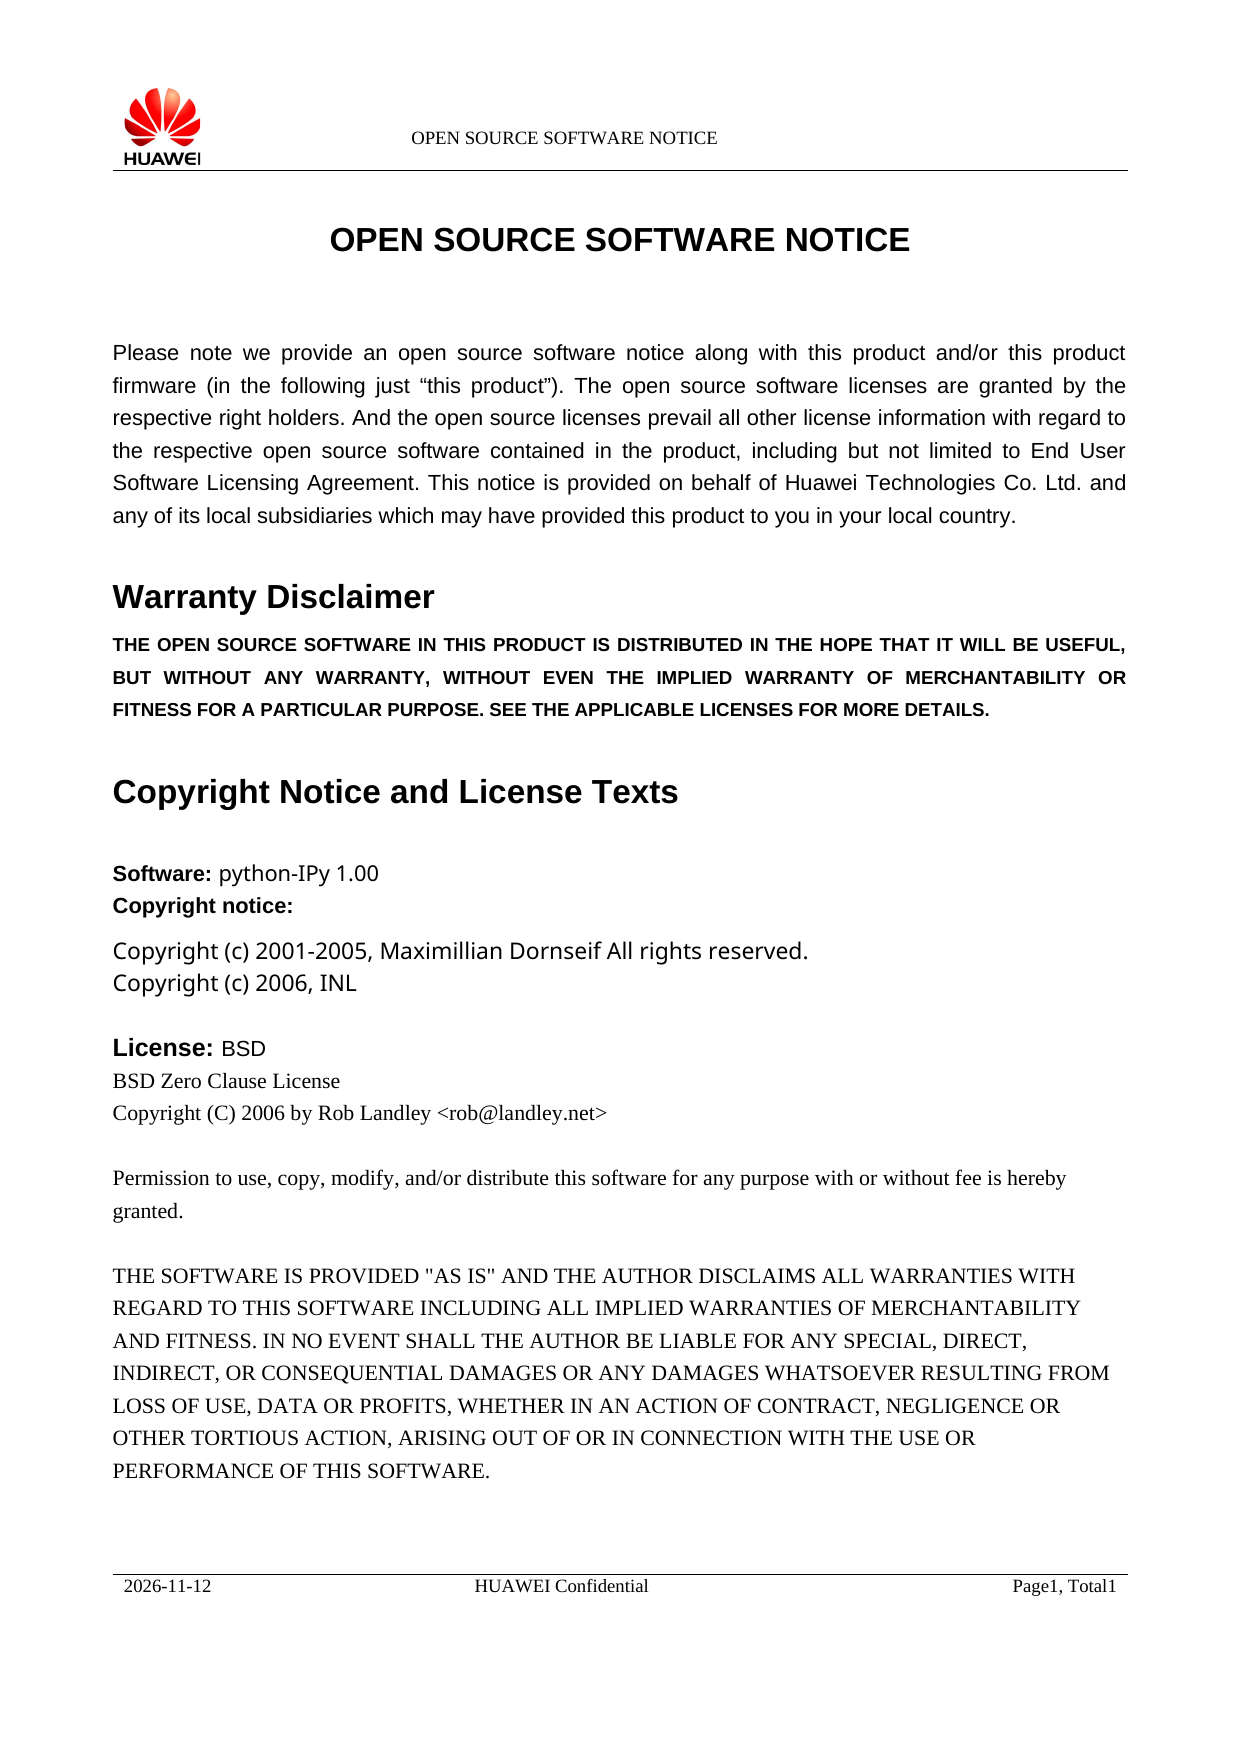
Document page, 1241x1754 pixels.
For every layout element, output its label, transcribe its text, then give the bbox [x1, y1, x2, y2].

text Warranty Disclaimer [112, 564, 1128, 629]
text Copyright notice: [112, 889, 1128, 921]
title Software: python-IPy 1.00 [112, 856, 1128, 889]
text License: BSD [112, 1031, 1128, 1064]
picture [124, 88, 201, 165]
text BSD Zero Clause License Copyright (C) 2006 by Rob Landley <rob@landley.net> Permission to use, copy, modify, and/or distribute this software for any purpose with or without fee is hereby granted. THE SOFTWARE IS PROVIDED "AS IS" AND THE AUTHOR DISCLAIMS ALL WARRANTIES WITH REGARD TO THIS SOFTWARE INCLUDING ALL IMPLIED WARRANTIES OF MERCHANTABILITY AND FITNESS. IN NO EVENT SHALL THE AUTHOR BE LIABLE FOR ANY SPECIAL, DIRECT, INDIRECT, OR CONSEQUENTIAL DAMAGES OR ANY DAMAGES WHATSOEVER RESULTING FROM LOSS OF USE, DATA OR PROFITS, WHETHER IN AN ACTION OF CONTRACT, NEGLIGENCE OR OTHER TORTIOUS ACTION, ARISING OUT OF OR IN CONNECTION WITH THE USE OR PERFORMANCE OF THIS SOFTWARE. [112, 1064, 1128, 1519]
text Copyright (c) 2001-2005, Maximillian Dornseif All rights reserved. Copyright (c) 2006, INL [112, 934, 1128, 1031]
text Please note we provide an open source software notice along with this product and/or this product firmware (in the following just “this product”). The open source software licenses are granted by the respective right holders. And the open source licenses prevail all other license information with regard to the respective open source software contained in the product, including but not limited to End User Software Licensing Agreement. This notice is provided on behalf of Huawei Technologies Co. Ltd. and any of its local subsidiaries which may have provided this product to you in your local country. [112, 336, 1128, 531]
text The open source software in this product is distributed in the hope that it will be useful, but WITHOUT ANY WARRANTY, without even the implied warranty of MERCHANTABILITY or FITNESS FOR A PARTICULAR PURPOSE. See the applicable licenses for more details. [112, 629, 1128, 726]
text Copyright Notice and License Texts [112, 759, 1128, 824]
text OPEN SOURCE SOFTWARE NOTICE [112, 206, 1128, 271]
